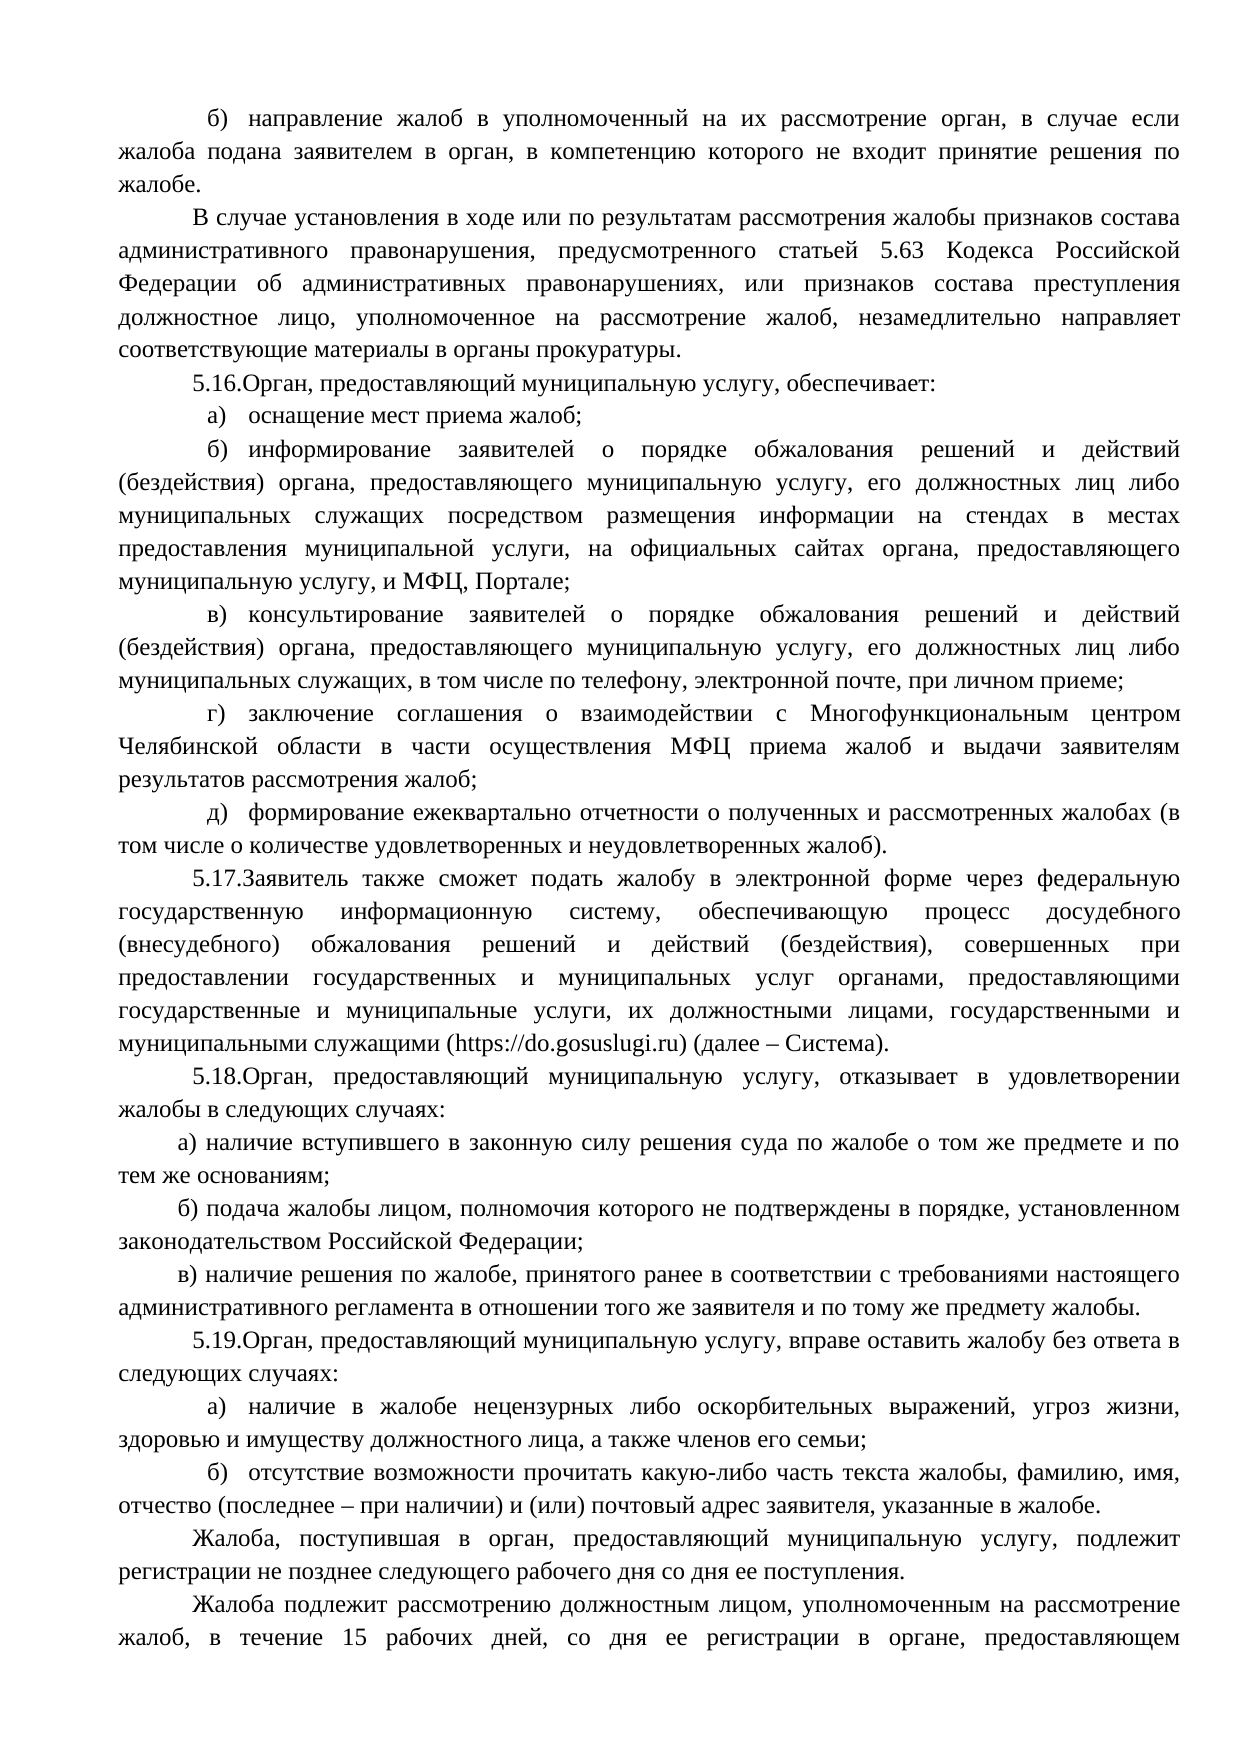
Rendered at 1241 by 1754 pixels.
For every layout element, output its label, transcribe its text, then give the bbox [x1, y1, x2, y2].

text 5.19.Орган, предоставляющий муниципальную услугу, вправе оставить жалобу без ответа в следующих случаях: [118, 1325, 1181, 1387]
text а) наличие вступившего в законную силу решения суда по жалобе о том же предмете и по тем же основаниям; [118, 1127, 1181, 1189]
text 5.16.Орган, предоставляющий муниципальную услугу, обеспечивает: [118, 368, 1181, 396]
text д) формирование ежеквартально отчетности о полученных и рассмотренных жалобах (в том числе о количестве удовлетворенных и неудовлетворенных жалоб). [118, 797, 1181, 859]
text 5.18.Орган, предоставляющий муниципальную услугу, отказывает в удовлетворении жалобы в следующих случаях: [118, 1061, 1181, 1123]
text б) отсутствие возможности прочитать какую-либо часть текста жалобы, фамилию, имя, отчество (последнее – при наличии) и (или) почтовый адрес заявителя, указанные в жалобе. [118, 1457, 1181, 1519]
text б) подача жалобы лицом, полномочия которого не подтверждены в порядке, установленном законодательством Российской Федерации; [118, 1193, 1181, 1255]
text б) направление жалоб в уполномоченный на их рассмотрение орган, в случае если жалоба подана заявителем в орган, в компетенцию которого не входит принятие решения по жалобе. [118, 103, 1181, 198]
text а) оснащение мест приема жалоб; [118, 401, 1181, 429]
text г) заключение соглашения о взаимодействии с Многофункциональным центром Челябинской области в части осуществления МФЦ приема жалоб и выдачи заявителям результатов рассмотрения жалоб; [118, 698, 1181, 793]
text в) консультирование заявителей о порядке обжалования решений и действий (бездействия) органа, предоставляющего муниципальную услугу, его должностных лиц либо муниципальных служащих, в том числе по телефону, электронной почте, при личном приеме; [118, 599, 1181, 693]
text Жалоба, поступившая в орган, предоставляющий муниципальную услугу, подлежит регистрации не позднее следующего рабочего дня со дня ее поступления. [118, 1523, 1181, 1585]
text В случае установления в ходе или по результатам рассмотрения жалобы признаков состава административного правонарушения, предусмотренного статьей 5.63 Кодекса Российской Федерации об административных правонарушениях, или признаков состава преступления должностное лицо, уполномоченное на рассмотрение жалоб, незамедлительно направляет соответствующие материалы в органы прокуратуры. [118, 202, 1181, 363]
text 5.17.Заявитель также сможет подать жалобу в электронной форме через федеральную государственную информационную систему, обеспечивающую процесс досудебного (внесудебного) обжалования решений и действий (бездействия), совершенных при предоставлении государственных и муниципальных услуг органами, предоставляющими государственные и муниципальные услуги, их должностными лицами, государственными и муниципальными служащими (https://do.gosuslugi.ru) (далее – Система). [118, 863, 1181, 1057]
text а) наличие в жалобе нецензурных либо оскорбительных выражений, угроз жизни, здоровью и имуществу должностного лица, а также членов его семьи; [118, 1391, 1181, 1453]
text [118, 1589, 1181, 1651]
text в) наличие решения по жалобе, принятого ранее в соответствии с требованиями настоящего административного регламента в отношении того же заявителя и по тому же предмету жалобы. [118, 1259, 1181, 1321]
text б) информирование заявителей о порядке обжалования решений и действий (бездействия) органа, предоставляющего муниципальную услугу, его должностных лиц либо муниципальных служащих посредством размещения информации на стендах в местах предоставления муниципальной услуги, на официальных сайтах органа, предоставляющего муниципальную услугу, и МФЦ, Портале; [118, 434, 1181, 594]
